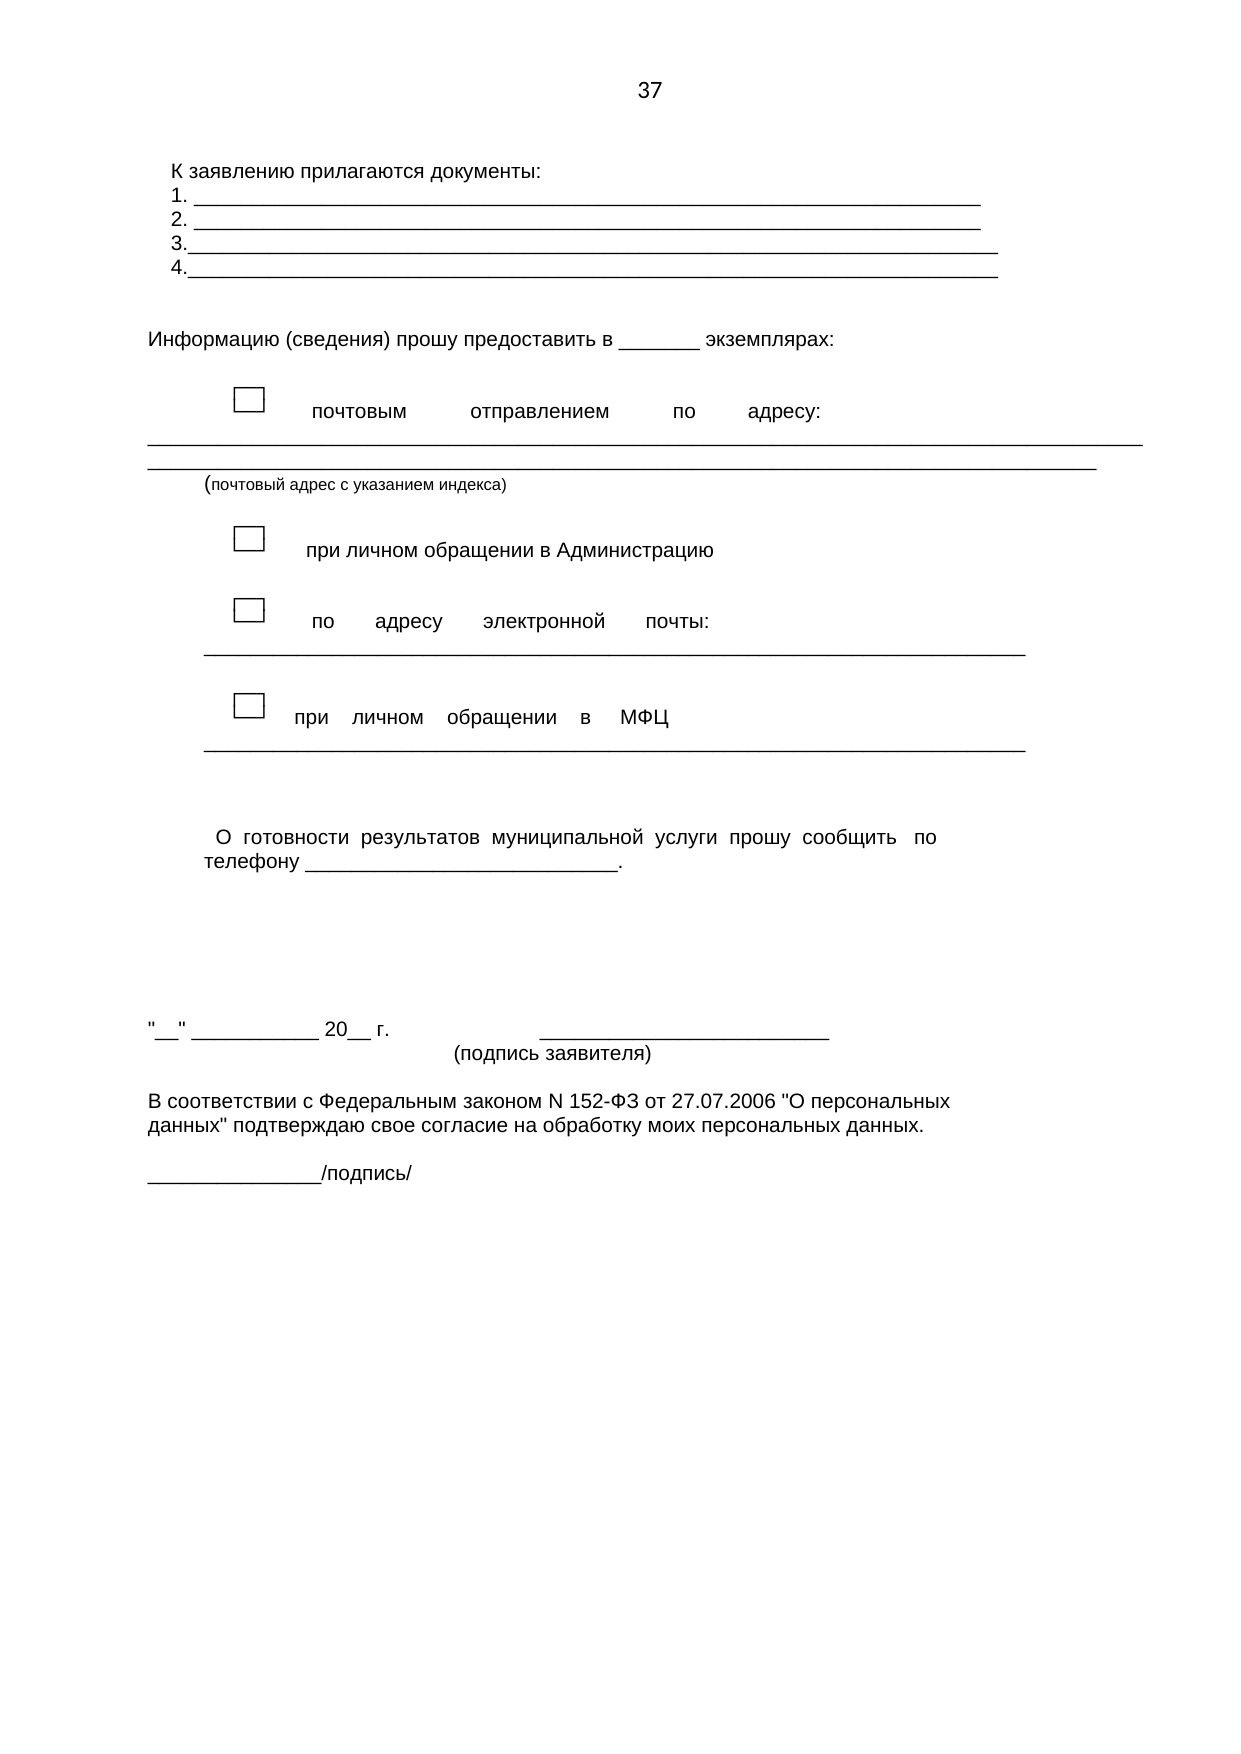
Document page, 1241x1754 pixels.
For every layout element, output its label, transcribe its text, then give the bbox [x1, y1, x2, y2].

text ┌─┐ [148, 513, 1152, 537]
text └─┘ при личном обращении в Администрацию [148, 537, 1152, 561]
text _______________________________________________________________________ [148, 729, 1152, 753]
text Информацию (сведения) прошу предоставить в _______ экземплярах: [148, 327, 1152, 351]
text О готовности результатов муниципальной услуги прошу сообщить по [148, 825, 1152, 849]
text К заявлению прилагаются документы: [148, 159, 1152, 183]
text _______________________________________________________________________ [148, 633, 1152, 657]
text _______________/подпись/ [148, 1160, 1152, 1184]
text (почтовый адрес с указанием индекса) [148, 470, 1152, 494]
text 1. ____________________________________________________________________ [148, 183, 1152, 207]
text ┌─┐ [148, 585, 1152, 609]
text └─┘ почтовым отправлением по адресу: [148, 398, 1152, 422]
text 4.______________________________________________________________________ [148, 255, 1152, 279]
text 3.______________________________________________________________________ [148, 231, 1152, 255]
text └─┘ по адресу электронной почты: [148, 609, 1152, 633]
text ┌─┐ [148, 374, 1152, 398]
text ________________________________________________________________________________________________________________________________________________________________________ [148, 422, 1152, 470]
text данных" подтверждаю свое согласие на обработку моих персональных данных. [148, 1112, 1152, 1136]
text (подпись заявителя) [148, 1041, 1152, 1064]
text └─┘ при личном обращении в МФЦ [148, 705, 1152, 729]
text телефону ___________________________. [148, 849, 1152, 873]
text ┌─┐ [148, 681, 1152, 705]
text В соответствии с Федеральным законом N 152-ФЗ от 27.07.2006 "О персональных [148, 1088, 1152, 1112]
text 2. ____________________________________________________________________ [148, 207, 1152, 231]
text "__" ___________ 20__ г. _________________________ [148, 1017, 1152, 1041]
